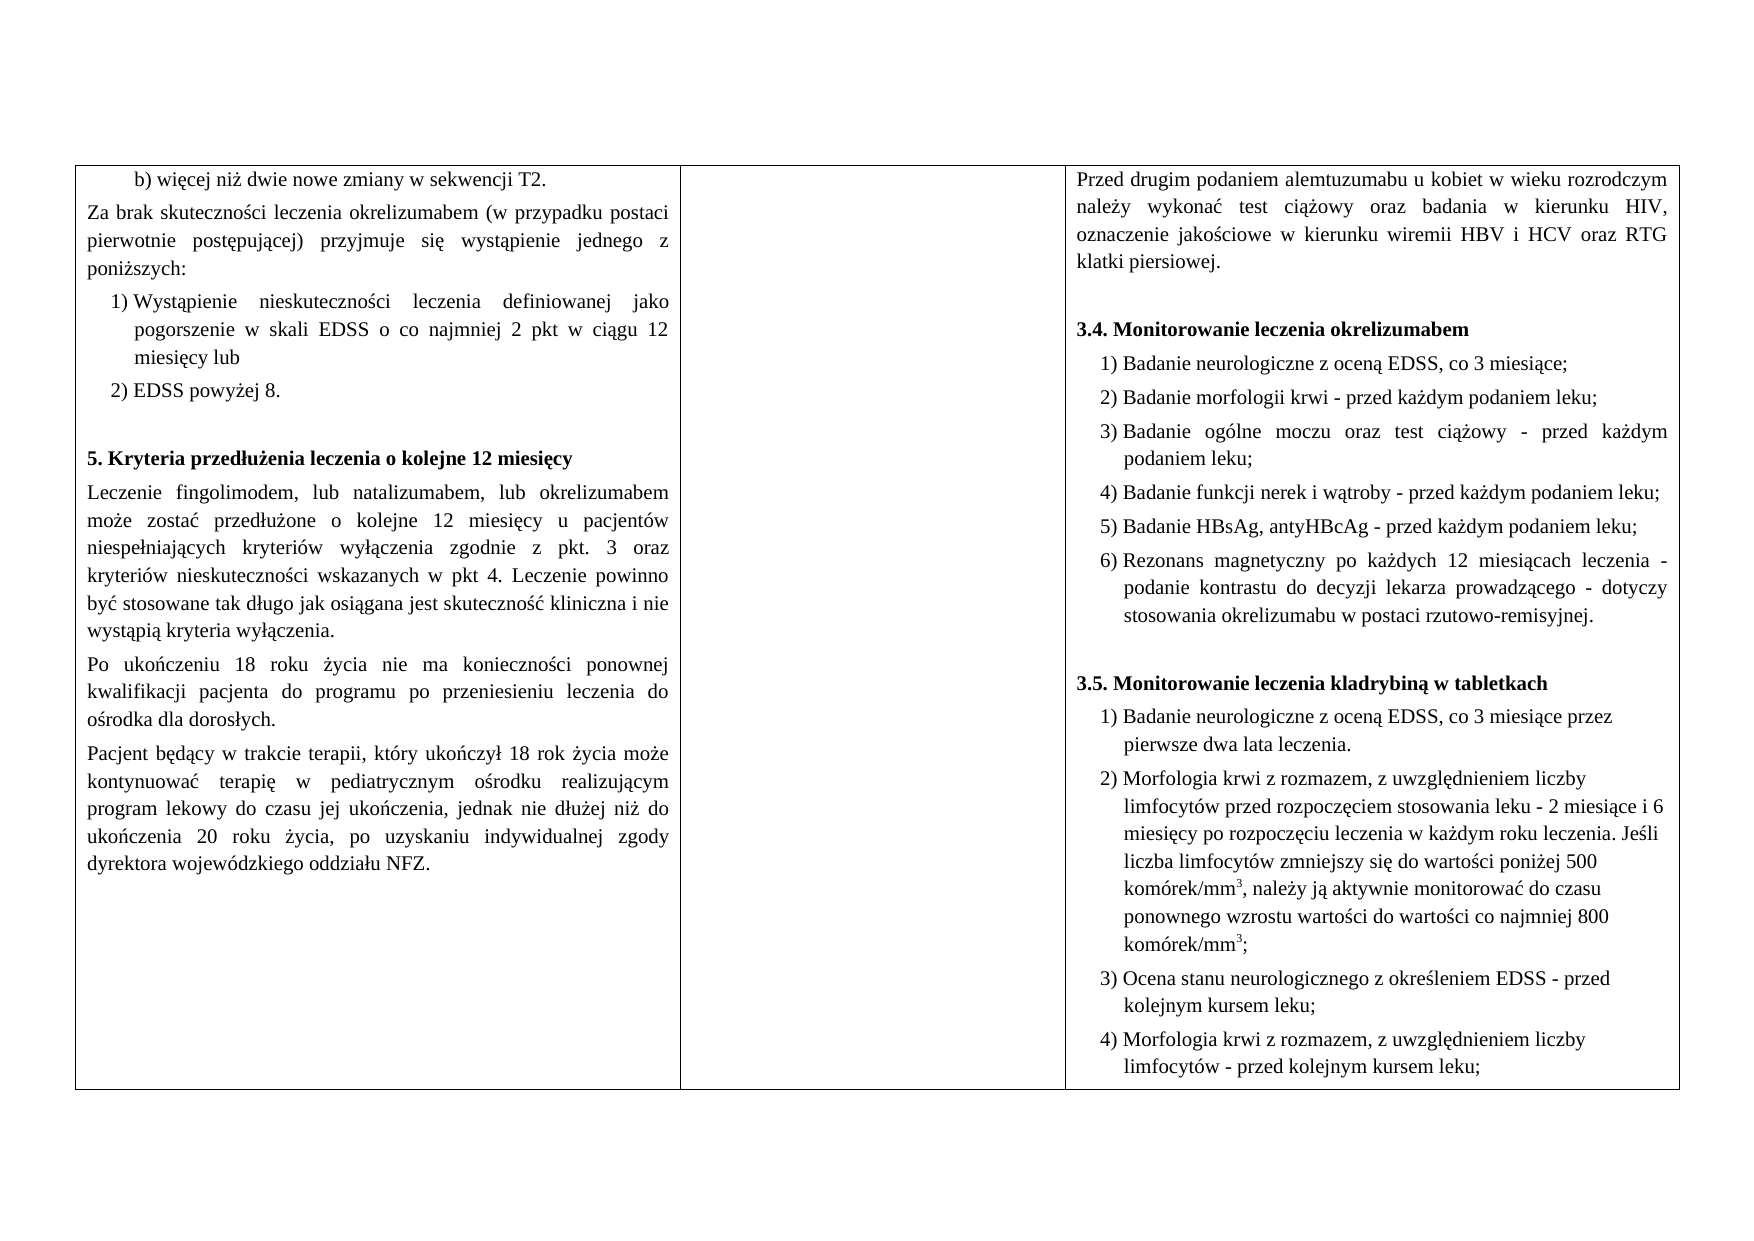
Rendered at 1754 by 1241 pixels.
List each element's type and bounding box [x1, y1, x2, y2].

table_cell [1066, 166, 1679, 1089]
table_cell [76, 166, 680, 1089]
table_cell [681, 166, 1065, 1089]
